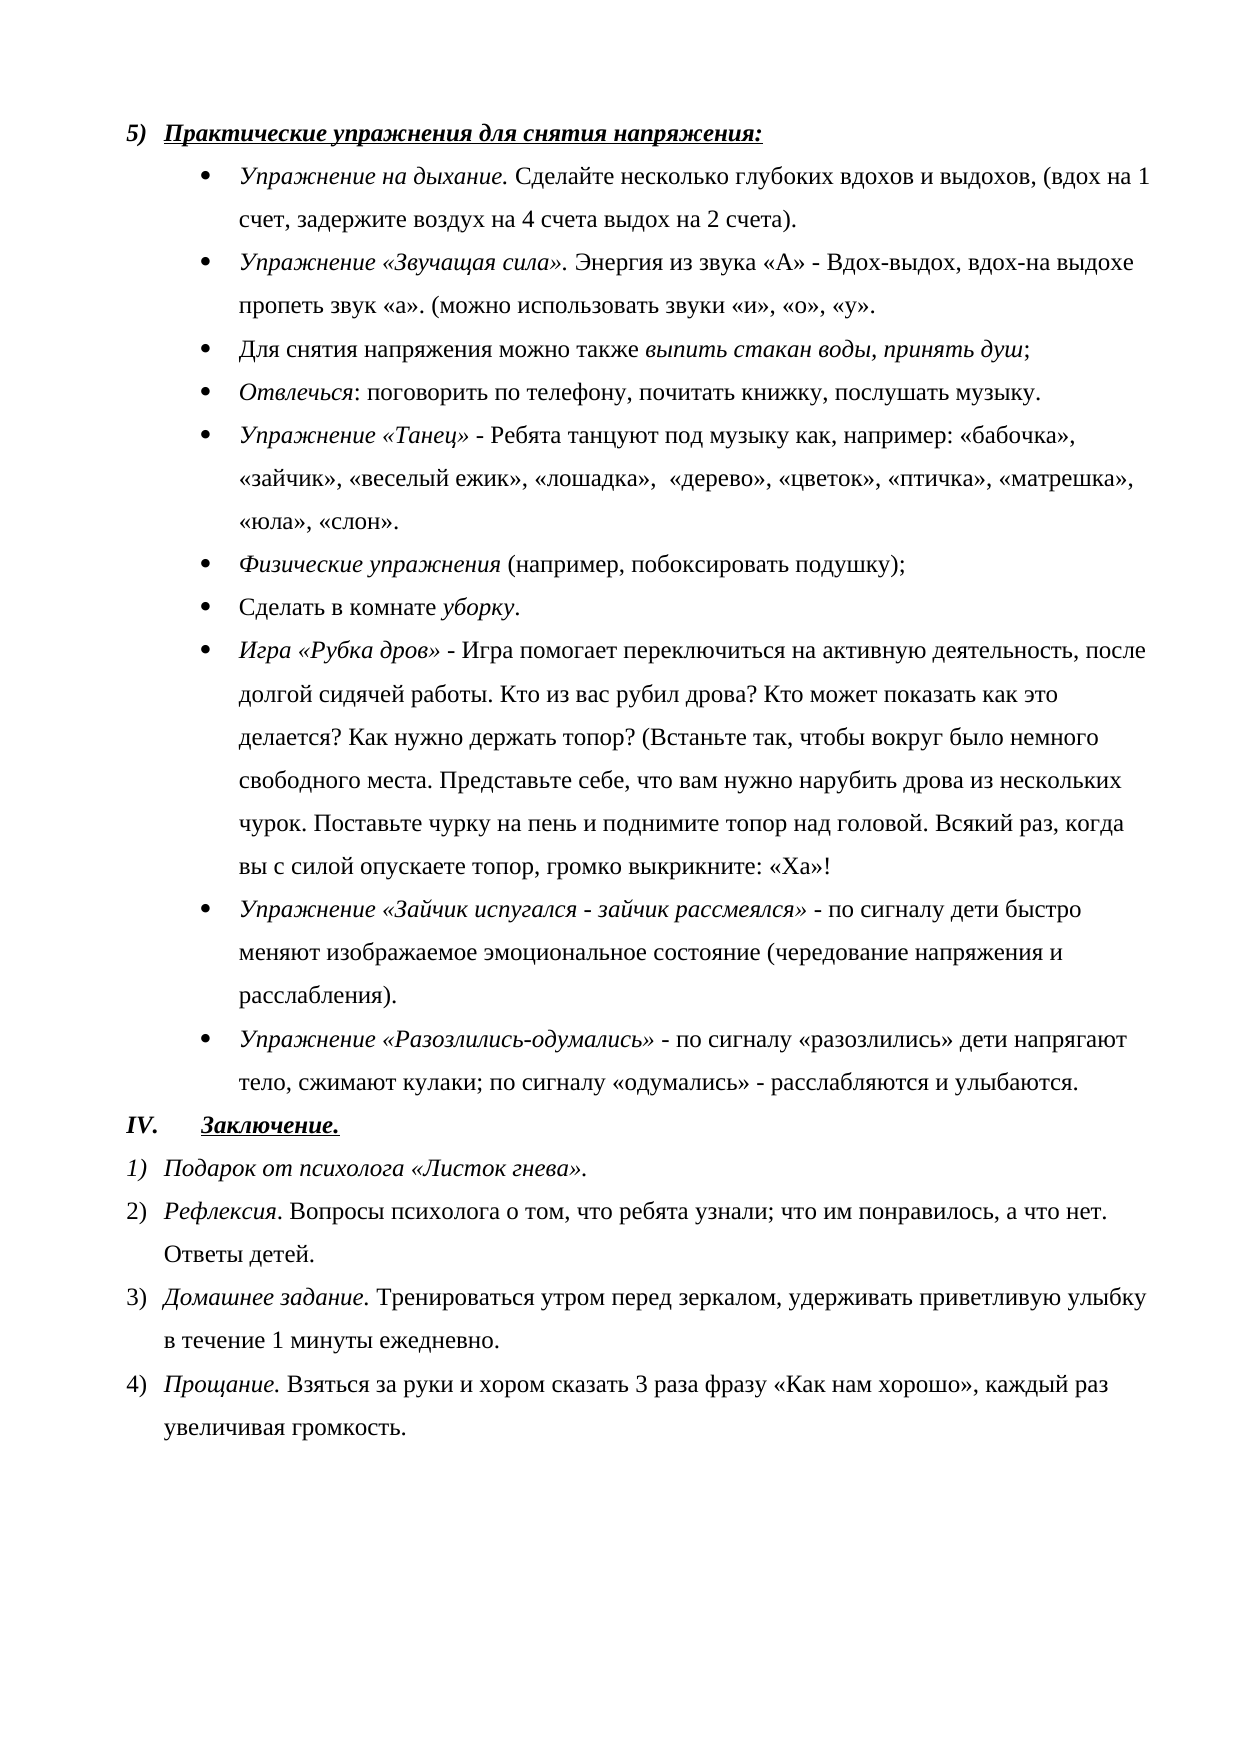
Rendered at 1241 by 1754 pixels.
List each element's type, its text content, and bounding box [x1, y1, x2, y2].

list Игра «Рубка дров» - Игра помогает переключиться на активную деятельность, после долгой сидячей работы. Кто из вас рубил дрова? Кто может показать как это делается? Как нужно держать топор? (Встаньте так, чтобы вокруг было немного свободного места. Представьте себе, что вам нужно нарубить дрова из нескольких чурок. Поставьте чурку на пень и поднимите топор над головой. Всякий раз, когда вы с силой опускаете топор, громко выкрикните: «Ха»! [201, 636, 1152, 880]
list Отвлечься: поговорить по телефону, почитать книжку, послушать музыку. [201, 377, 1152, 406]
list Физические упражнения (например, побоксировать подушку); [201, 549, 1152, 578]
list Для снятия напряжения можно также выпить стакан воды, принять душ; [201, 334, 1152, 362]
list Практические упражнения для снятия напряжения: [126, 118, 1152, 147]
list Упражнение «Танец» - Ребята танцуют под музыку как, например: «бабочка», «зайчик», «веселый ежик», «лошадка», «дерево», «цветок», «птичка», «матрешка», «юла», «слон». [201, 420, 1152, 535]
list Сделать в комнате уборку. [201, 592, 1152, 621]
list Упражнение на дыхание. Сделайте несколько глубоких вдохов и выдохов, (вдох на 1 счет, задержите воздух на 4 счета выдох на 2 счета). [201, 161, 1152, 233]
list Заключение. [126, 1110, 1152, 1139]
list Упражнение «Разозлились-одумались» - по сигналу «разозлились» дети напрягают тело, сжимают кулаки; по сигналу «одумались» - расслабляются и улыбаются. [201, 1024, 1152, 1096]
list Домашнее задание. Тренироваться утром перед зеркалом, удерживать приветливую улыбку в течение 1 минуты ежедневно. [126, 1282, 1152, 1354]
list Упражнение «Звучащая сила». Энергия из звука «А» - Вдох-выдох, вдох-на выдохе пропеть звук «а». (можно использовать звуки «и», «о», «у». [201, 247, 1152, 319]
list Упражнение «Зайчик испугался - зайчик рассмеялся» - по сигналу дети быстро меняют изображаемое эмоциональное состояние (чередование напряжения и расслабления). [201, 894, 1152, 1009]
list Прощание. Взяться за руки и хором сказать 3 раза фразу «Как нам хорошо», каждый раз увеличивая громкость. [126, 1369, 1152, 1441]
list Подарок от психолога «Листок гнева». [126, 1153, 1152, 1182]
list Рефлексия. Вопросы психолога о том, что ребята узнали; что им понравилось, а что нет. Ответы детей. [126, 1196, 1152, 1268]
